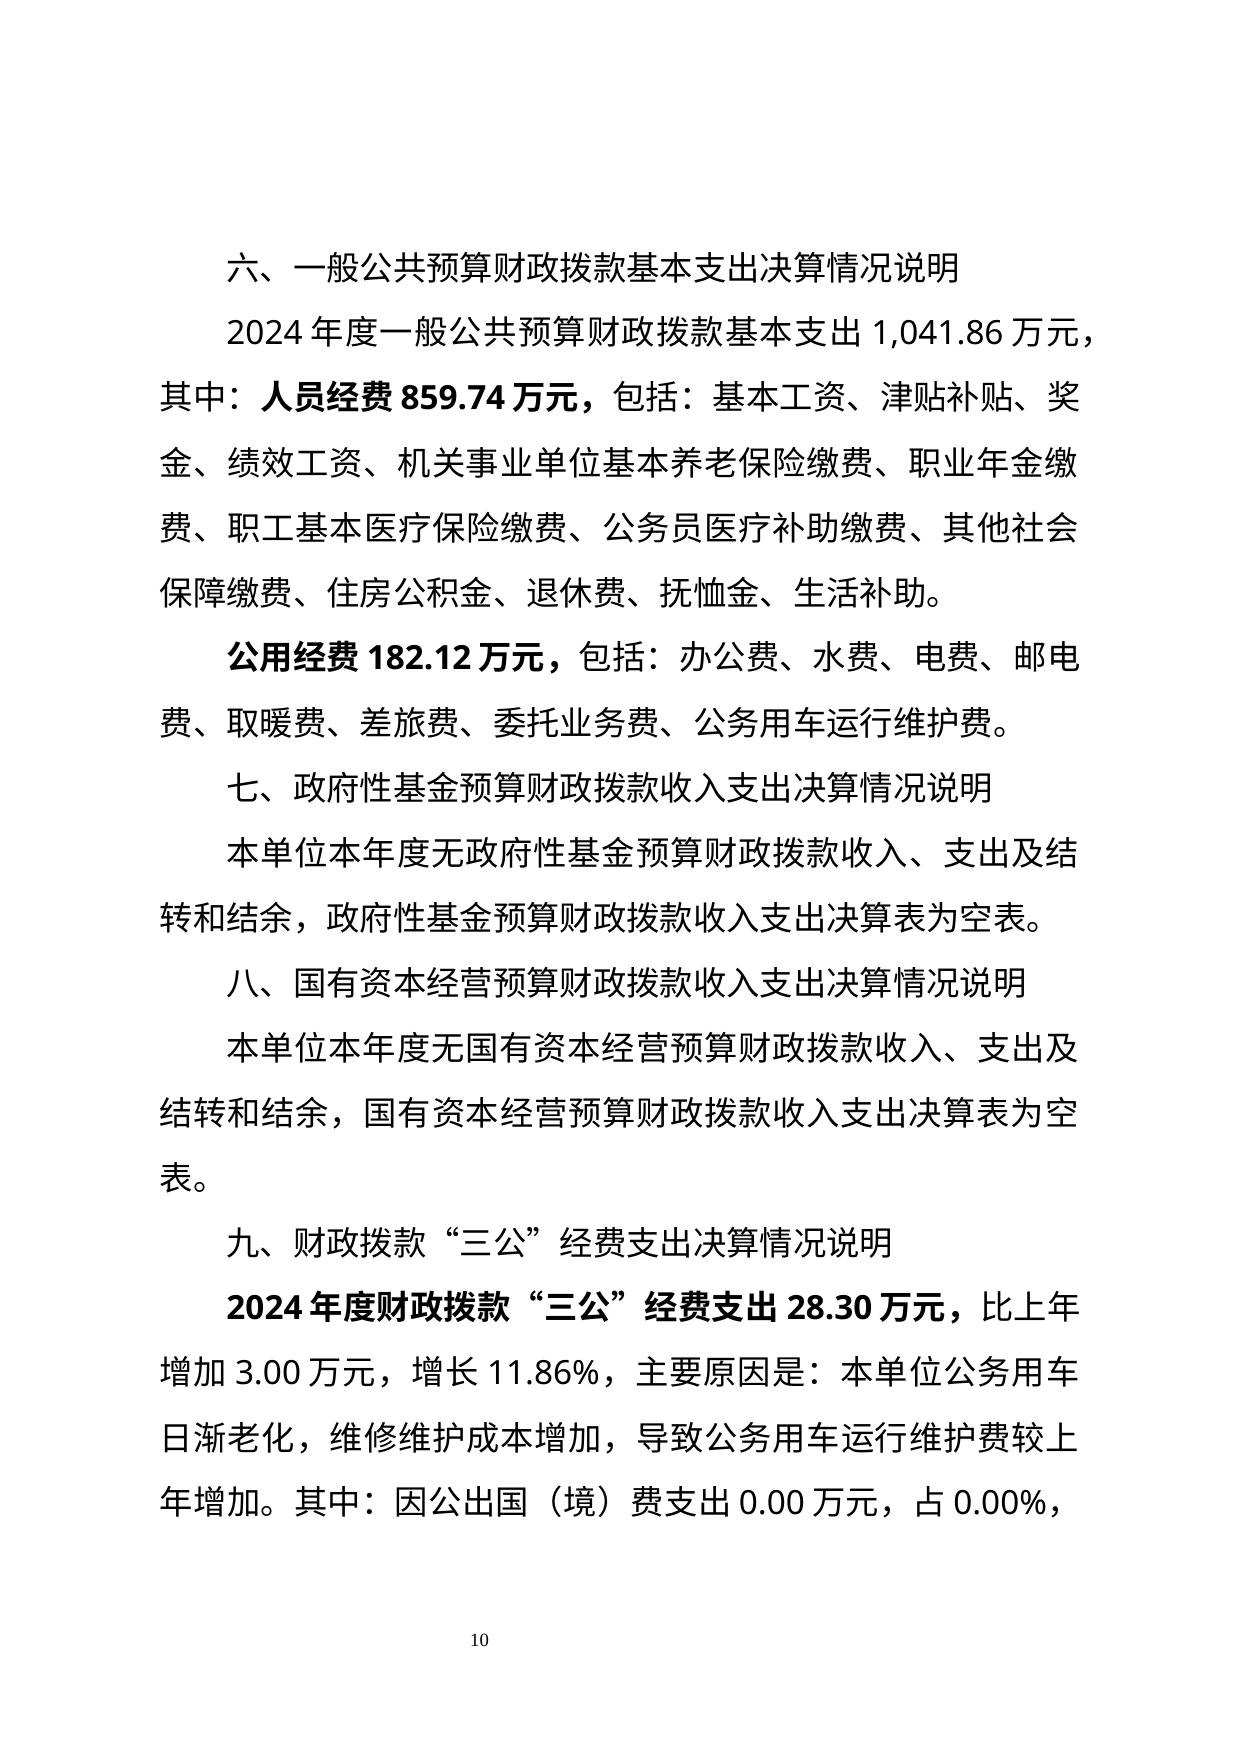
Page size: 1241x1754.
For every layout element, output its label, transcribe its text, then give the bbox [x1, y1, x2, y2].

text 2024年度一般公共预算财政拨款基本支出1,041.86万元，其中：人员经费859.74万元，包括：基本工资、津贴补贴、奖金、绩效工资、机关事业单位基本养老保险缴费、职业年金缴费、职工基本医疗保险缴费、公务员医疗补助缴费、其他社会保障缴费、住房公积金、退休费、抚恤金、生活补助。 [159, 298, 1081, 623]
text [159, 1273, 1081, 1533]
text 八、国有资本经营预算财政拨款收入支出决算情况说明 [159, 948, 1081, 1013]
text 七、政府性基金预算财政拨款收入支出决算情况说明 [159, 753, 1081, 818]
text 本单位本年度无政府性基金预算财政拨款收入、支出及结转和结余，政府性基金预算财政拨款收入支出决算表为空表。 [159, 818, 1081, 948]
text 六、一般公共预算财政拨款基本支出决算情况说明 [159, 233, 1081, 298]
text 九、财政拨款“三公”经费支出决算情况说明 [159, 1208, 1081, 1273]
text 本单位本年度无国有资本经营预算财政拨款收入、支出及结转和结余，国有资本经营预算财政拨款收入支出决算表为空表。 [159, 1013, 1081, 1208]
text 公用经费182.12万元，包括：办公费、水费、电费、邮电费、取暖费、差旅费、委托业务费、公务用车运行维护费。 [159, 623, 1081, 753]
